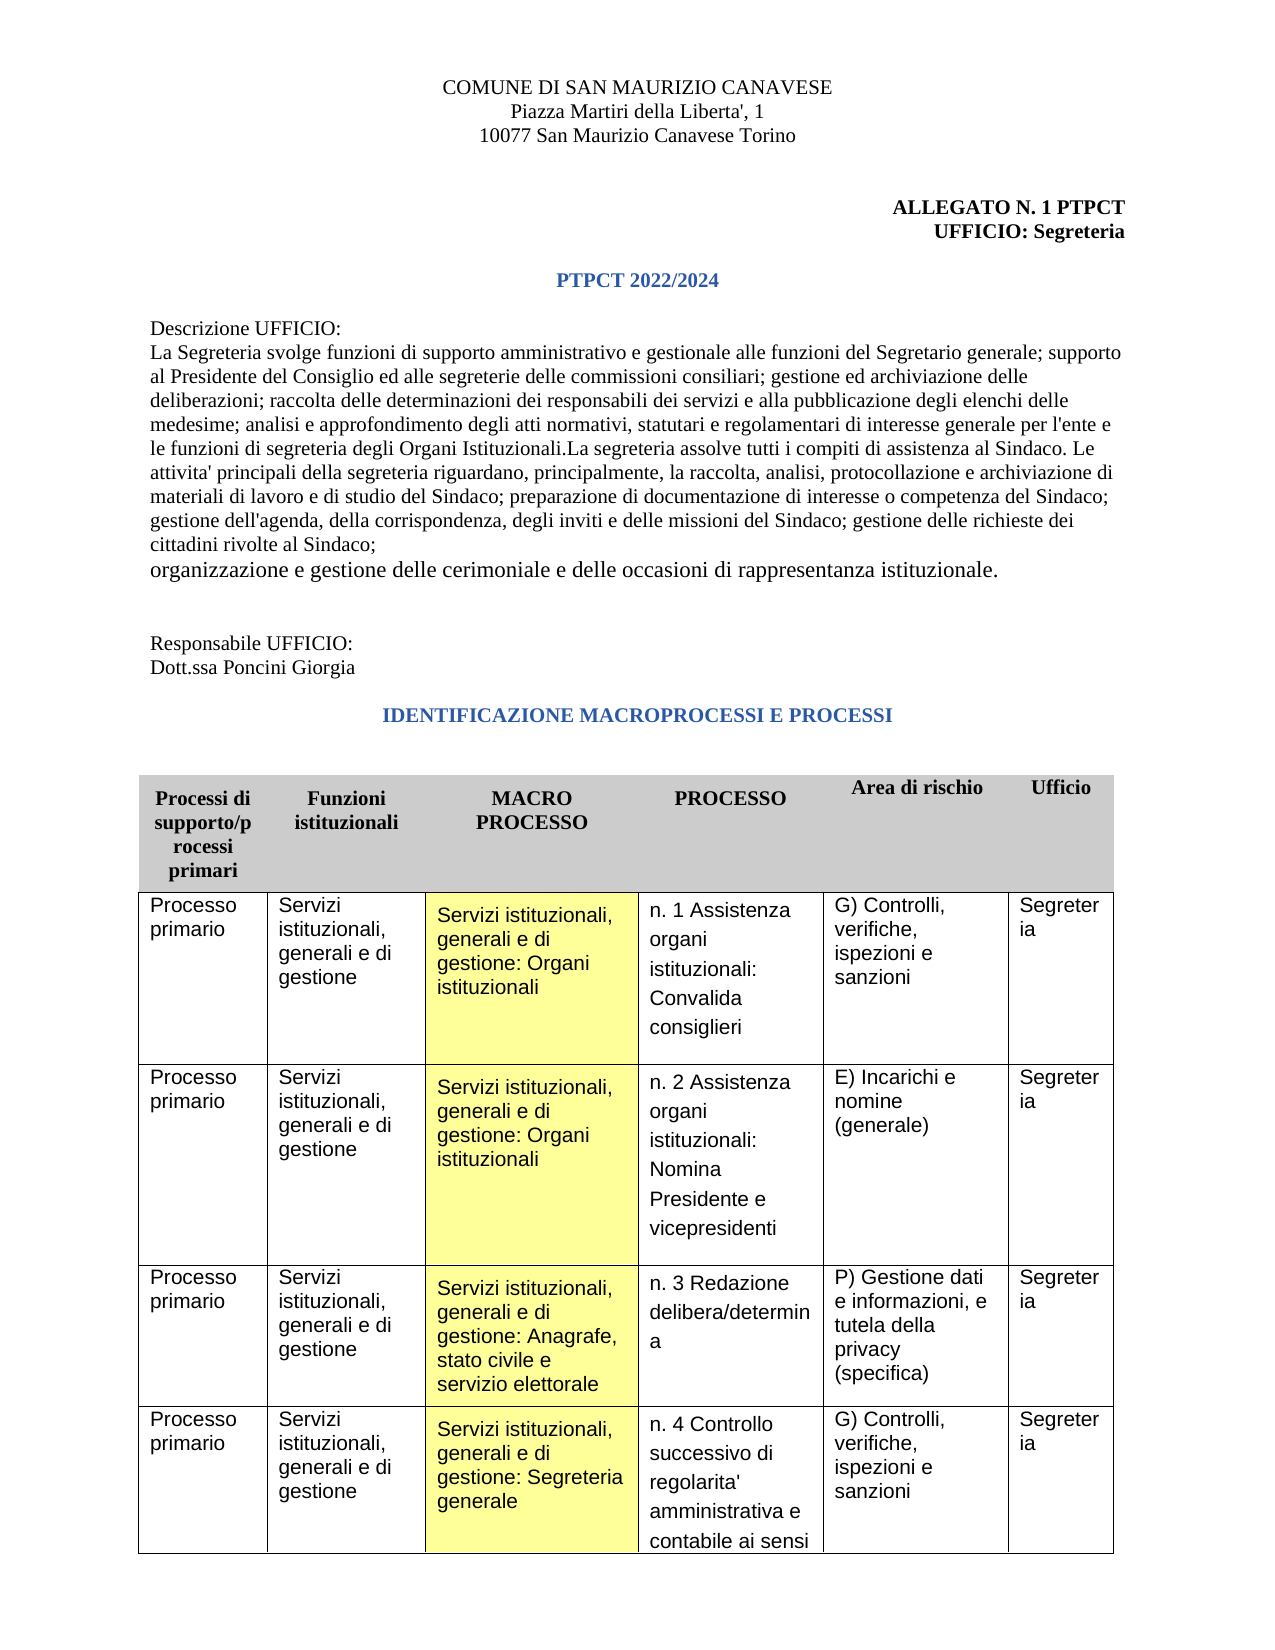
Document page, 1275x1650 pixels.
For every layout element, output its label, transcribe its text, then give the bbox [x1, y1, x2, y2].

text Piazza Martiri della Liberta', 1 [150, 99, 1125, 123]
text Descrizione UFFICIO: [150, 316, 1125, 340]
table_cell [268, 1407, 425, 1552]
table_cell Processo primario [139, 1407, 267, 1552]
table_cell Servizi istituzionali, generali e di gestione: Organi istituzionali [426, 1065, 638, 1264]
text Dott.ssa Poncini Giorgia [150, 655, 1125, 679]
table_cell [639, 1407, 823, 1552]
table_header Processi di supporto/processi primari [139, 775, 267, 892]
table_cell Segreteria [1009, 1065, 1113, 1264]
table_cell Processo primario [139, 1065, 267, 1264]
table_cell Servizi istituzionali, generali e di gestione: Organi istituzionali [426, 893, 638, 1064]
table_cell G) Controlli, verifiche, ispezioni e sanzioni [824, 893, 1008, 1064]
table_cell Segreteria [1009, 1266, 1113, 1406]
table_cell n. 1 Assistenza organi istituzionali: Convalida consiglieri [639, 893, 823, 1064]
table_cell Processo primario [139, 893, 267, 1064]
text 10077 San Maurizio Canavese Torino [150, 123, 1125, 147]
table_header Area di rischio [823, 775, 1008, 892]
text COMUNE DI SAN MAURIZIO CANAVESE [150, 75, 1125, 99]
text organizzazione e gestione delle cerimoniale e delle occasioni di rappresentanza istituzionale. [150, 556, 1125, 583]
table_cell Segreteria [1009, 893, 1113, 1064]
table_header PROCESSO [638, 775, 823, 892]
text La Segreteria svolge funzioni di supporto amministrativo e gestionale alle funzioni del Segretario generale; supporto al Presidente del Consiglio ed alle segreterie delle commissioni consiliari; gestione ed archiviazione delle deliberazioni; raccolta delle determinazioni dei responsabili dei servizi e alla pubblicazione degli elenchi delle medesime; analisi e approfondimento degli atti normativi, statutari e regolamentari di interesse generale per l'ente e le funzioni di segreteria degli Organi Istituzionali.La segreteria assolve tutti i compiti di assistenza al Sindaco. Le attivita' principali della segreteria riguardano, principalmente, la raccolta, analisi, protocollazione e archiviazione di materiali di lavoro e di studio del Sindaco; preparazione di documentazione di interesse o competenza del Sindaco; gestione dell'agenda, della corrispondenza, degli inviti e delle missioni del Sindaco; gestione delle richieste dei cittadini rivolte al Sindaco; [150, 340, 1125, 556]
table_cell E) Incarichi e nomine (generale) [824, 1065, 1008, 1264]
table_cell n. 3 Redazione delibera/determina [639, 1266, 823, 1406]
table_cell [426, 1407, 638, 1552]
table_cell Servizi istituzionali, generali e di gestione [268, 893, 425, 1064]
table_cell n. 2 Assistenza organi istituzionali: Nomina Presidente e vicepresidenti [639, 1065, 823, 1264]
text ALLEGATO N. 1 PTPCT [150, 195, 1125, 219]
text Responsabile UFFICIO: [150, 631, 1125, 655]
table_cell Processo primario [139, 1266, 267, 1406]
table_cell Servizi istituzionali, generali e di gestione [268, 1065, 425, 1264]
text UFFICIO: Segreteria [150, 219, 1125, 243]
table_header Ufficio [1008, 775, 1114, 892]
text PTPCT 2022/2024 [150, 267, 1125, 292]
table_header Funzioni istituzionali [267, 775, 426, 892]
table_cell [824, 1407, 1008, 1552]
table_cell P) Gestione dati e informazioni, e tutela della privacy (specifica) [824, 1266, 1008, 1406]
table_cell Servizi istituzionali, generali e di gestione [268, 1266, 425, 1406]
text IDENTIFICAZIONE MACROPROCESSI E PROCESSI [150, 703, 1125, 727]
table_cell Segreteria [1009, 1407, 1113, 1552]
table_header MACRO PROCESSO [426, 775, 638, 892]
table_cell Servizi istituzionali, generali e di gestione: Anagrafe, stato civile e servizio elettorale [426, 1266, 638, 1406]
